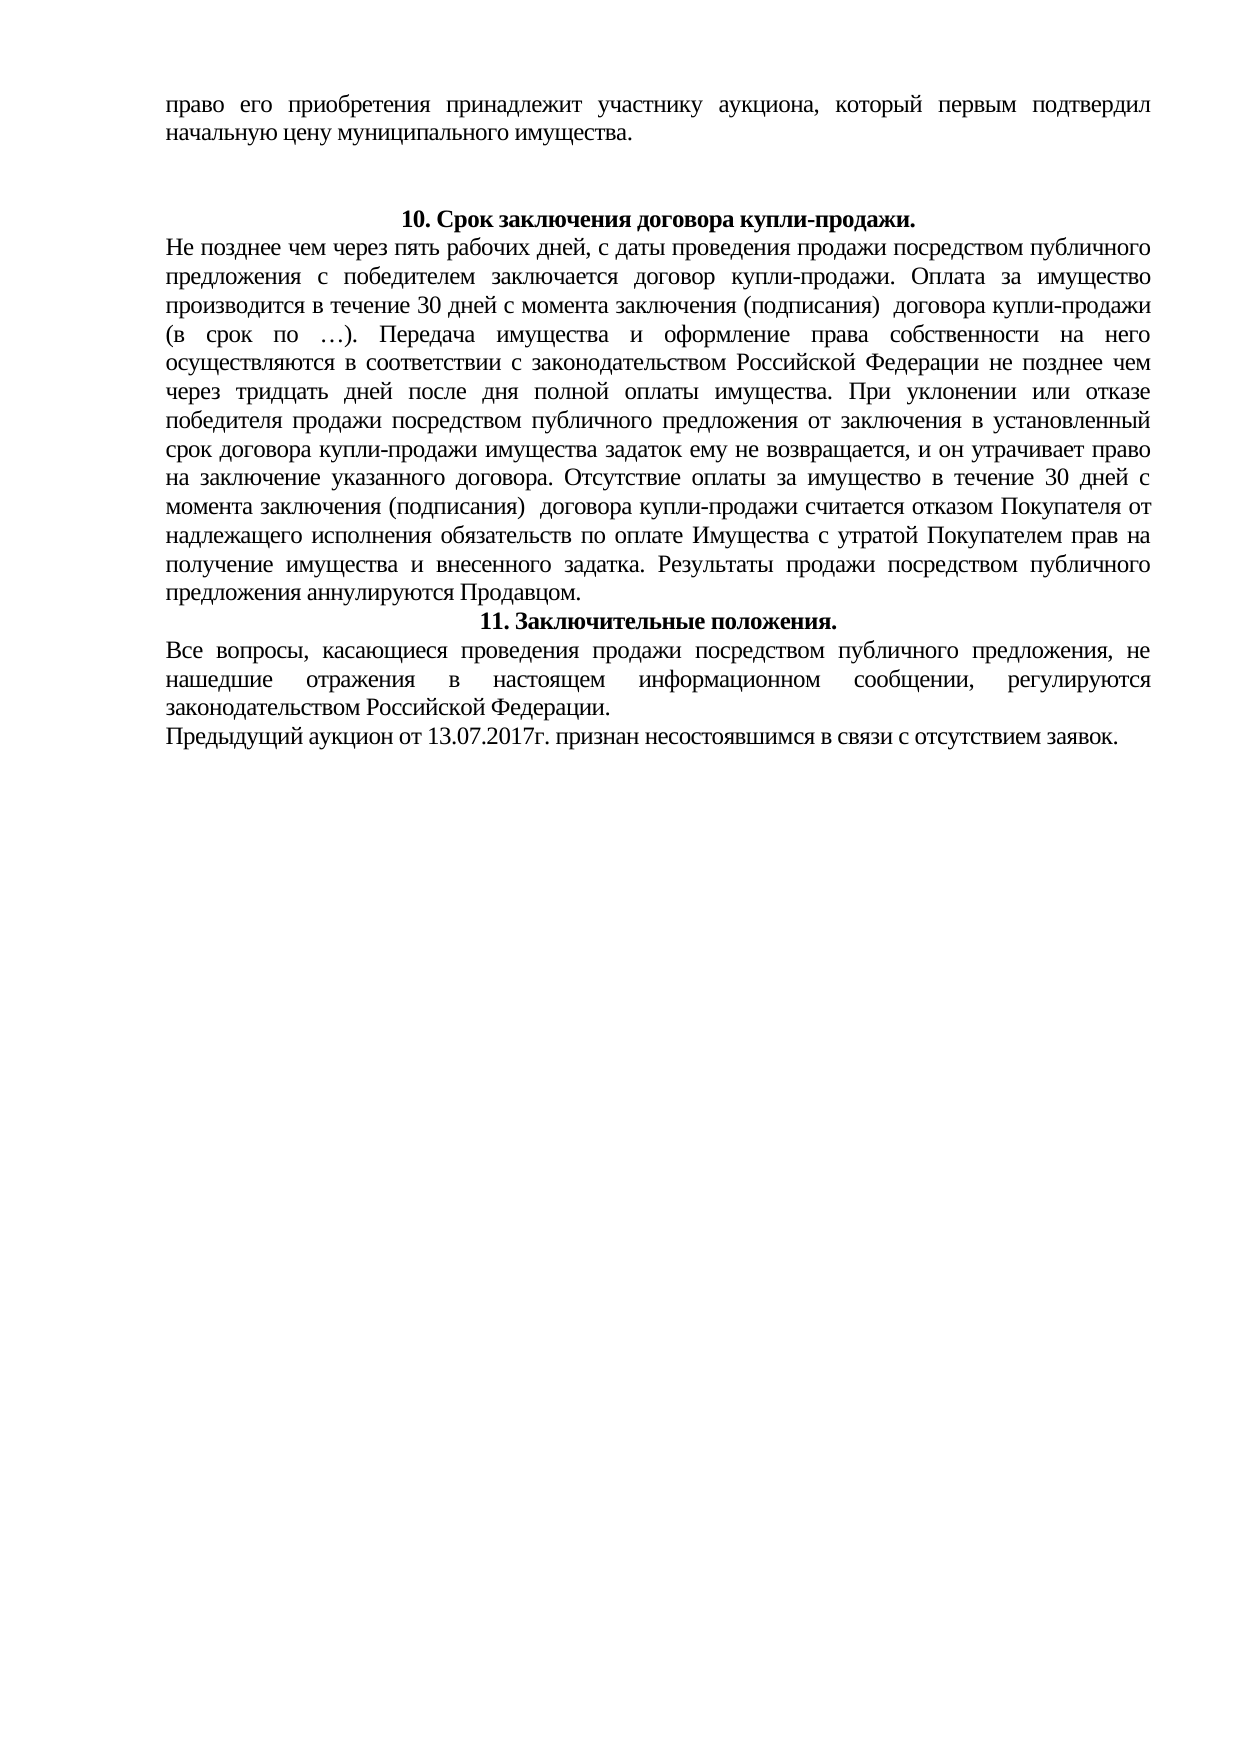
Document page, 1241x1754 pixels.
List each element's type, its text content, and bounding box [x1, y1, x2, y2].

text 10. Срок заключения договора купли-продажи. [165, 204, 1152, 232]
text Все вопросы, касающиеся проведения продажи посредством публичного предложения, не нашедшие отражения в настоящем информационном сообщении, регулируются законодательством Российской Федерации. [165, 635, 1152, 721]
text Предыдущий аукцион от 13.07.2017г. признан несостоявшимся в связи с отсутствием заявок. [165, 721, 1152, 750]
text Не позднее чем через пять рабочих дней, с даты проведения продажи посредством публичного предложения с победителем заключается договор купли-продажи. Оплата за имущество производится в течение 30 дней с момента заключения (подписания) договора купли-продажи (в срок по …). Передача имущества и оформление права собственности на него осуществляются в соответствии с законодательством Российской Федерации не позднее чем через тридцать дней после дня полной оплаты имущества. При уклонении или отказе победителя продажи посредством публичного предложения от заключения в установленный срок договора купли-продажи имущества задаток ему не возвращается, и он утрачивает право на заключение указанного договора. Отсутствие оплаты за имущество в течение 30 дней с момента заключения (подписания) договора купли-продажи считается отказом Покупателя от надлежащего исполнения обязательств по оплате Имущества с утратой Покупателем прав на получение имущества и внесенного задатка. Результаты продажи посредством публичного предложения аннулируются Продавцом. [165, 232, 1152, 606]
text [165, 89, 1152, 146]
text 11. Заключительные положения. [165, 606, 1152, 635]
